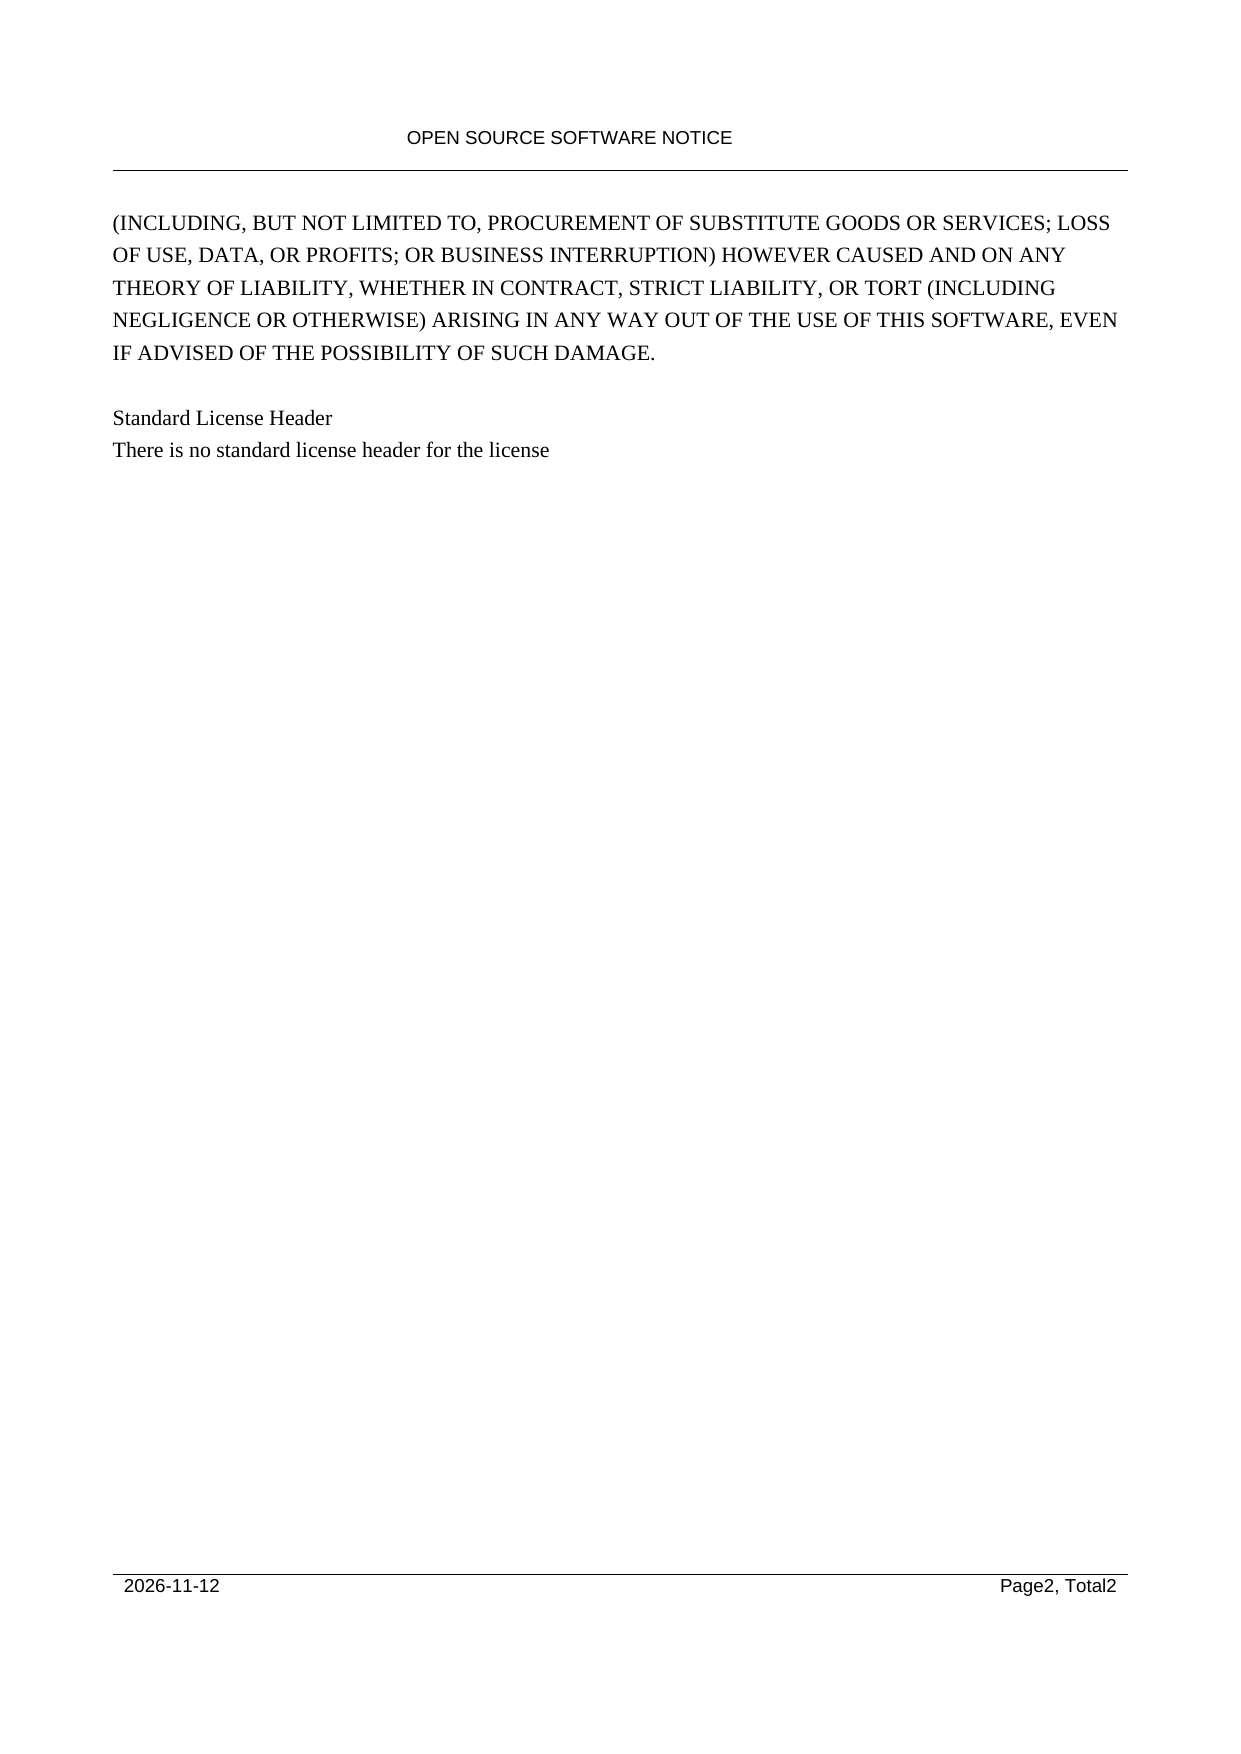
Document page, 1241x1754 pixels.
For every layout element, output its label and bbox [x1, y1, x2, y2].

text [112, 206, 1128, 466]
